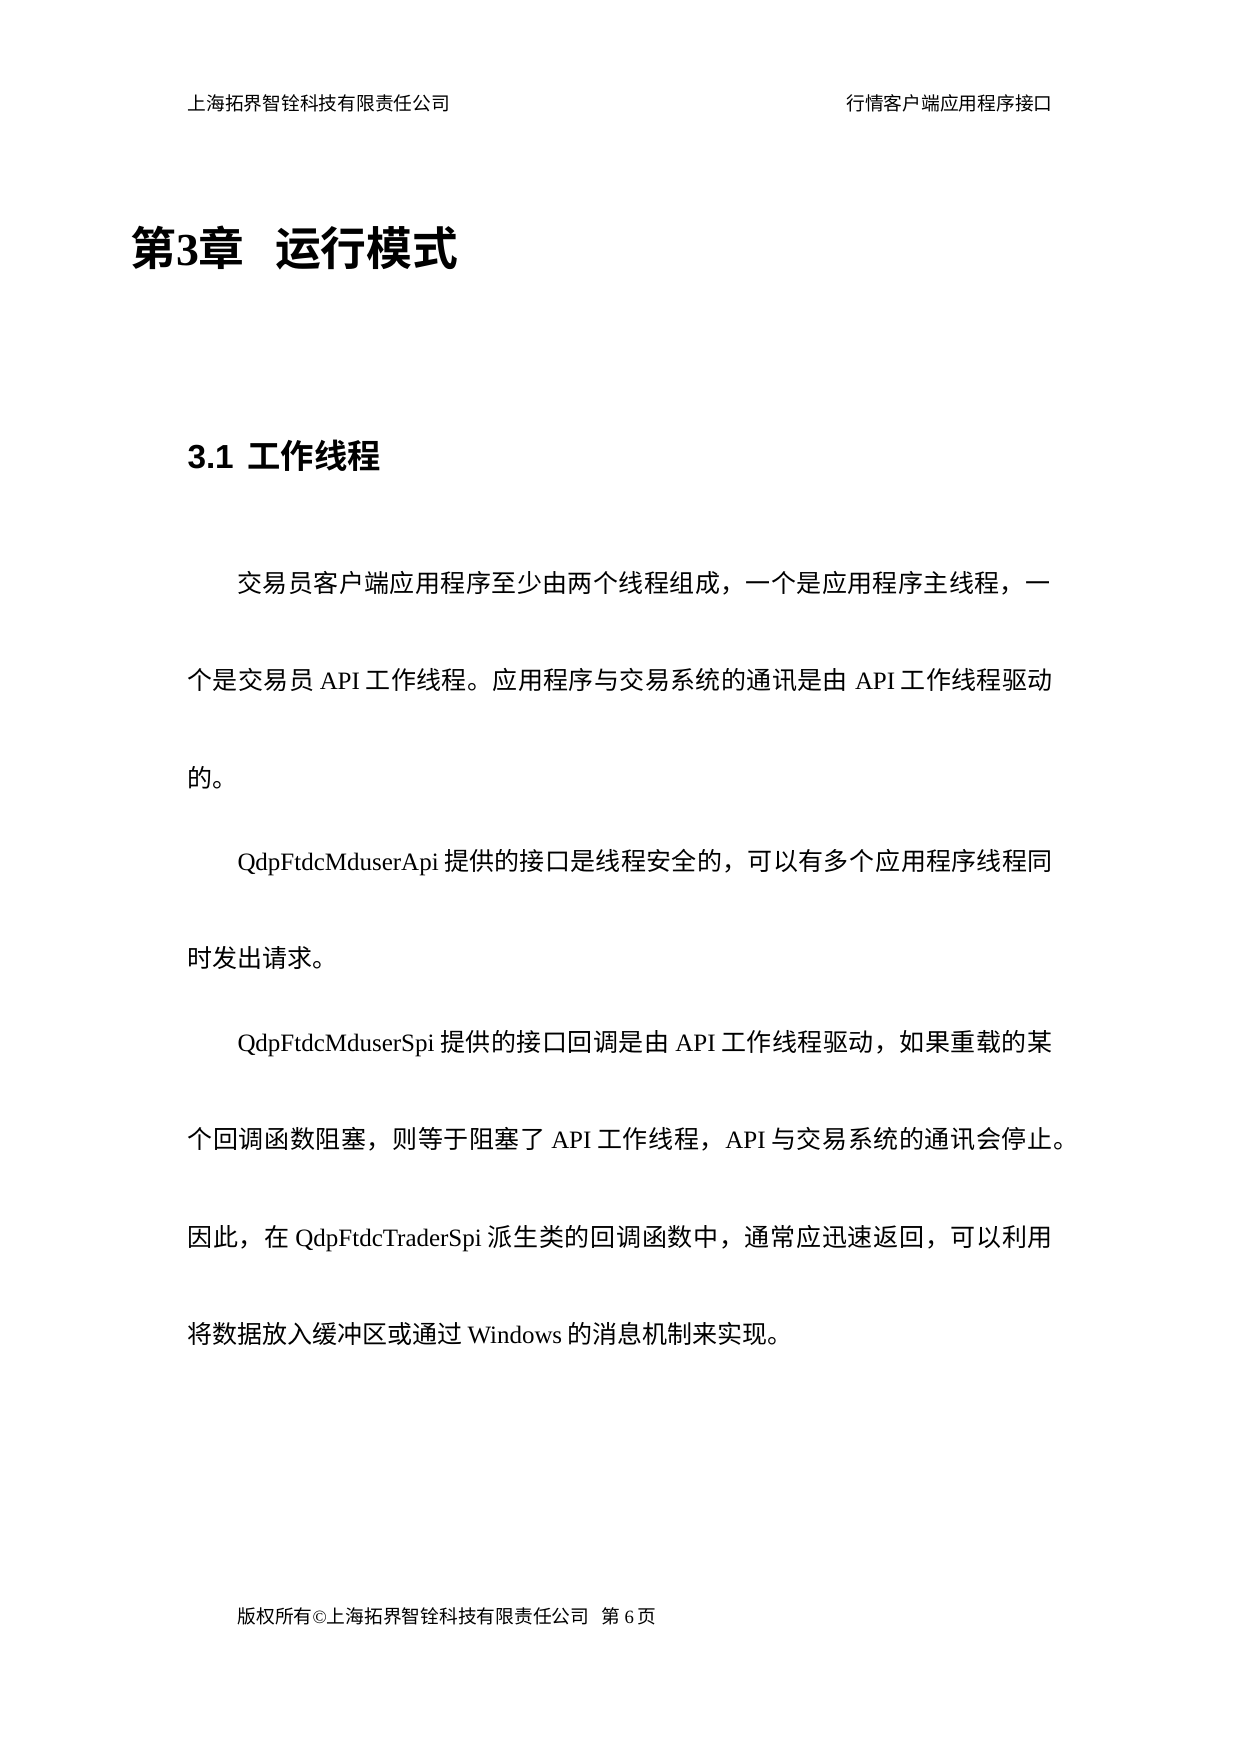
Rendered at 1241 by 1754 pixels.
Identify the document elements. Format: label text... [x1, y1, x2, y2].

subtitle 运行模式 [187, 196, 1053, 294]
subtitle 工作线程 [187, 422, 1053, 487]
text 交易员客户端应用程序至少由两个线程组成，一个是应用程序主线程，一个是交易员API工作线程。应用程序与交易系统的通讯是由API工作线程驱动的。 [187, 549, 1053, 809]
text QdpFtdcMduserApi提供的接口是线程安全的，可以有多个应用程序线程同时发出请求。 [187, 827, 1053, 989]
text QdpFtdcMduserSpi提供的接口回调是由API工作线程驱动，如果重载的某个回调函数阻塞，则等于阻塞了API工作线程，API与交易系统的通讯会停止。因此，在QdpFtdcTraderSpi派生类的回调函数中，通常应迅速返回，可以利用将数据放入缓冲区或通过Windows的消息机制来实现。 [187, 1008, 1053, 1365]
